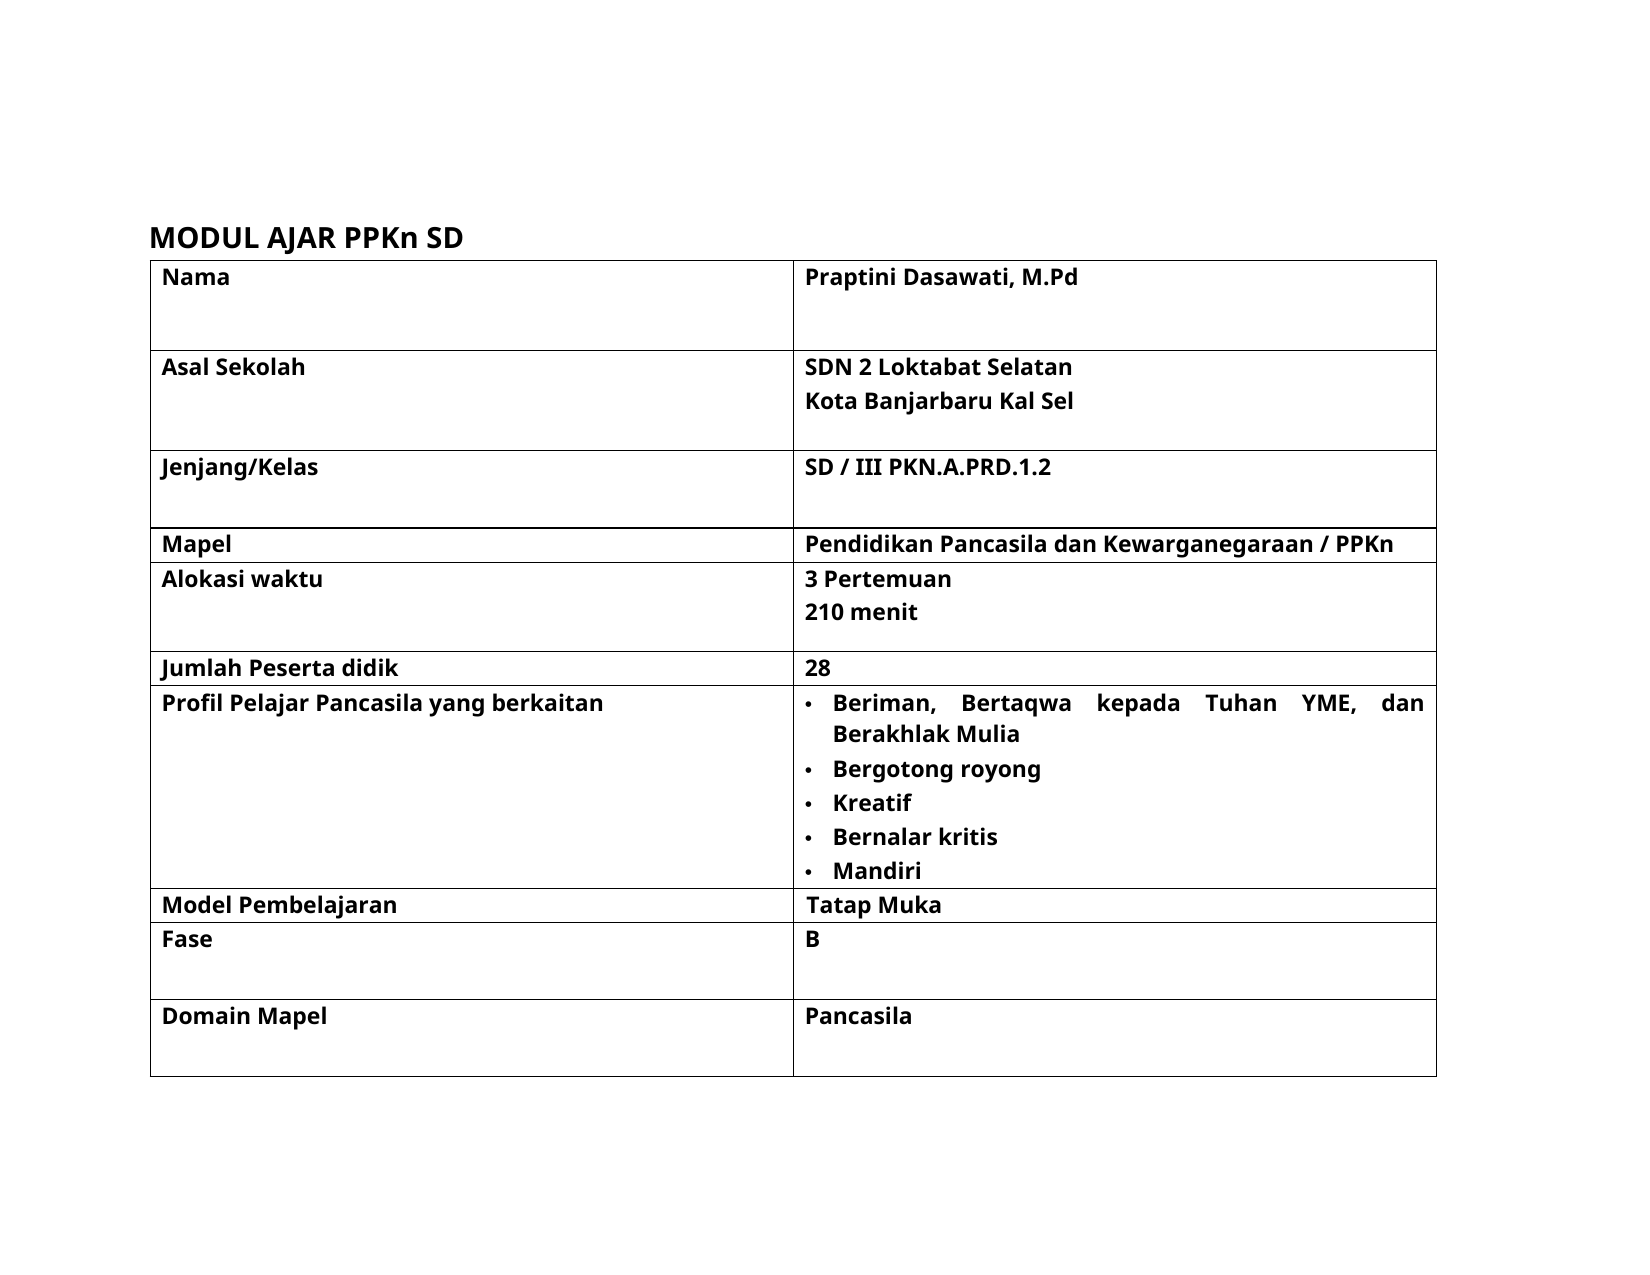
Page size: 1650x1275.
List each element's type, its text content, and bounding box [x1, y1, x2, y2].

table_cell Model Pembelajaran [151, 889, 793, 922]
table_cell SD / III PKN.A.PRD.1.2 [794, 451, 1436, 527]
table_cell Profil Pelajar Pancasila yang berkaitan [151, 686, 793, 888]
table_cell SDN 2 Loktabat Selatan Kota Banjarbaru Kal Sel [794, 351, 1436, 450]
table_cell Fase [151, 923, 793, 999]
table_cell Pancasila [794, 1000, 1436, 1076]
table_cell Alokasi waktu [151, 563, 793, 651]
text MODUL AJAR PPKn SD [148, 217, 1437, 257]
table_header Nama [151, 261, 793, 350]
table_cell Asal Sekolah [151, 351, 793, 450]
table_cell Jumlah Peserta didik [151, 652, 793, 685]
table_cell Mapel [151, 529, 793, 562]
table_cell Pendidikan Pancasila dan Kewarganegaraan / PPKn [794, 529, 1436, 562]
table_cell 3 Pertemuan 210 menit [794, 563, 1436, 651]
table_cell 28 [794, 652, 1436, 685]
table_cell Beriman, Bertaqwa kepada Tuhan YME, dan Berakhlak Mulia Bergotong royong Kreatif Bernalar kritis Mandiri [794, 686, 1436, 888]
table_cell Tatap Muka [794, 889, 1436, 922]
table_header Praptini Dasawati, M.Pd [794, 261, 1436, 350]
table_cell Jenjang/Kelas [151, 451, 793, 527]
table_cell B [794, 923, 1436, 999]
table_cell Domain Mapel [151, 1000, 793, 1076]
